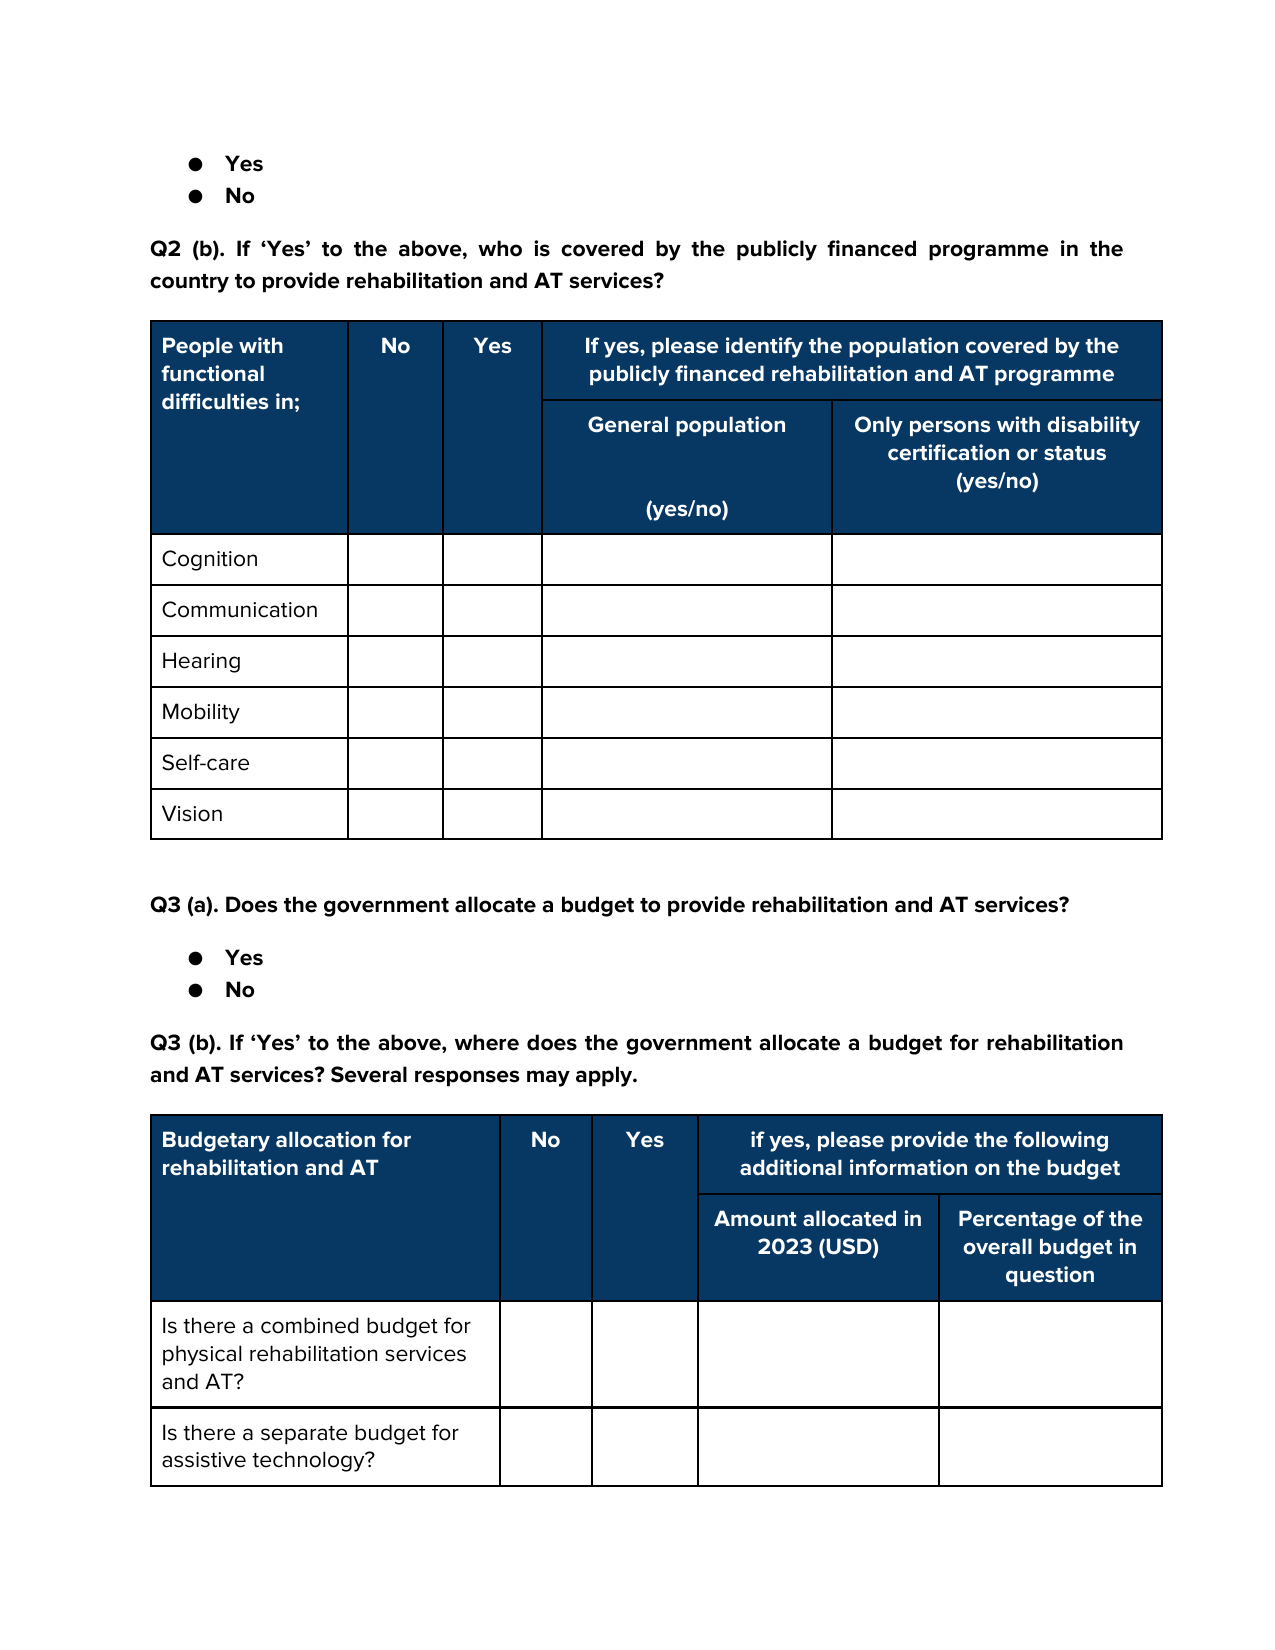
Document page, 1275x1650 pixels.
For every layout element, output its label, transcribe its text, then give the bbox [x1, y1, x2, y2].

table_header Yes [444, 322, 541, 533]
table_cell [543, 739, 831, 787]
table_cell Is there a separate budget for assistive technology? [152, 1409, 499, 1485]
table_cell [833, 688, 1161, 737]
table_cell [444, 790, 541, 838]
list Yes [187, 944, 1125, 972]
table_header Budgetary allocation for rehabilitation and AT [152, 1116, 499, 1300]
table_cell [699, 1302, 938, 1406]
table_header No [501, 1116, 591, 1300]
list No [187, 182, 1125, 210]
text Q3 (a). Does the government allocate a budget to provide rehabilitation and AT services? [150, 891, 1125, 919]
table_cell [349, 739, 442, 787]
table_cell Is there a combined budget for physical rehabilitation services and AT? [152, 1302, 499, 1406]
table_cell Only persons with disability certification or status (yes/no) [833, 401, 1161, 533]
table_cell [349, 688, 442, 737]
table_cell [543, 535, 831, 584]
table_header if yes, please provide the following additional information on the budget [699, 1116, 1161, 1193]
table_cell [593, 1409, 697, 1485]
table_cell [833, 790, 1161, 838]
table_cell [833, 586, 1161, 635]
table_cell [543, 688, 831, 737]
table_cell Hearing [152, 637, 347, 686]
table_header Yes [593, 1116, 697, 1300]
table_cell [501, 1302, 591, 1406]
table_cell Self-care [152, 739, 347, 787]
table_cell [833, 637, 1161, 686]
table_cell Communication [152, 586, 347, 635]
table_cell [444, 637, 541, 686]
table_cell Vision [152, 790, 347, 838]
table_cell Cognition [152, 535, 347, 584]
list No [187, 976, 1125, 1004]
table_cell [349, 535, 442, 584]
table_cell General population (yes/no) [543, 401, 831, 533]
text Q2 (b). If ‘Yes’ to the above, who is covered by the publicly financed programme in the country to provide rehabilitation and AT services? [150, 235, 1125, 295]
table_cell [699, 1409, 938, 1485]
table_cell [349, 586, 442, 635]
text Q3 (b). If ‘Yes’ to the above, where does the government allocate a budget for rehabilitation and AT services? Several responses may apply. [150, 1029, 1125, 1089]
table_cell [593, 1302, 697, 1406]
table_cell [543, 637, 831, 686]
table_cell [940, 1302, 1161, 1406]
table_cell [444, 535, 541, 584]
table_cell [444, 586, 541, 635]
table_cell [543, 586, 831, 635]
table_cell [349, 790, 442, 838]
table_cell [543, 790, 831, 838]
table_cell [349, 637, 442, 686]
table_cell [501, 1409, 591, 1485]
table_cell [833, 535, 1161, 584]
list Yes [187, 150, 1125, 178]
table_cell Percentage of the overall budget in question [940, 1195, 1161, 1300]
table_cell Mobility [152, 688, 347, 737]
table_cell Amount allocated in 2023 (USD) [699, 1195, 938, 1300]
table_header If yes, please identify the population covered by the publicly financed rehabilitation and AT programme [543, 322, 1161, 399]
table_cell [940, 1409, 1161, 1485]
table_header No [349, 322, 442, 533]
table_cell [833, 739, 1161, 787]
table_cell [444, 739, 541, 787]
table_header People with functional difficulties in; [152, 322, 347, 533]
table_cell [444, 688, 541, 737]
